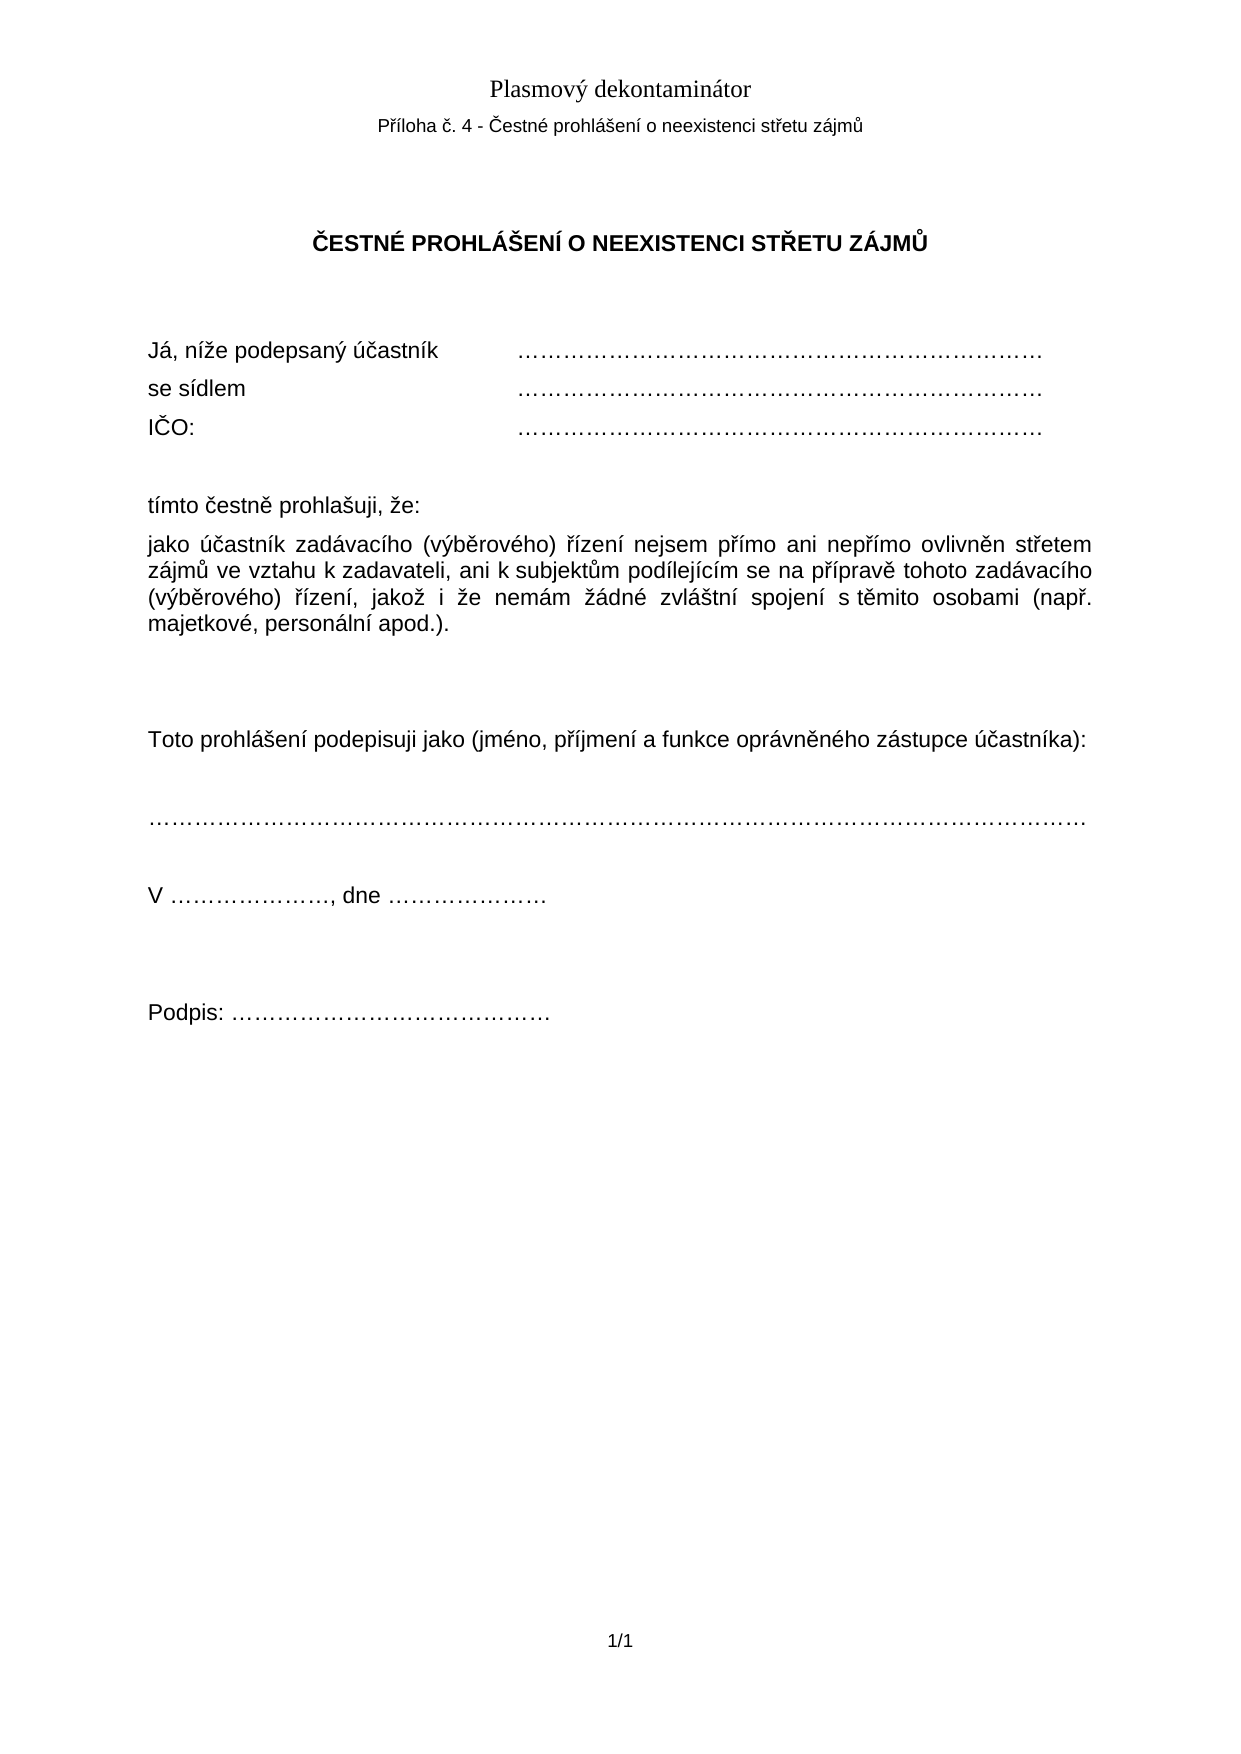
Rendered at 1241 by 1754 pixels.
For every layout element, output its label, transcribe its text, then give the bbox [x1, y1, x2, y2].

text V …………………, dne ………………… [148, 882, 1093, 908]
text Já, níže podepsaný účastník …………………………………………………………… [148, 337, 1093, 363]
text IČO: …………………………………………………………… [148, 414, 1093, 441]
text Toto prohlášení podepisuji jako (jméno, příjmení a funkce oprávněného zástupce účastníka): [148, 726, 1093, 753]
text jako účastník zadávacího (výběrového) řízení nejsem přímo ani nepřímo ovlivněn střetem zájmů ve vztahu k zadavateli, ani k subjektům podílejícím se na přípravě tohoto zadávacího (výběrového) řízení, jakož i že nemám žádné zvláštní spojení s těmito osobami (např. majetkové, personální apod.). [148, 531, 1093, 636]
text se sídlem …………………………………………………………… [148, 375, 1093, 402]
text tímto čestně prohlašuji, že: [148, 492, 1093, 518]
text …………………………………………………………………………………………………………… [148, 804, 1093, 831]
text Podpis: …………………………………… [148, 998, 1093, 1025]
text ČESTNÉ PROHLÁŠENÍ O NEEXISTENCI STŘETU ZÁJMŮ [148, 230, 1093, 285]
